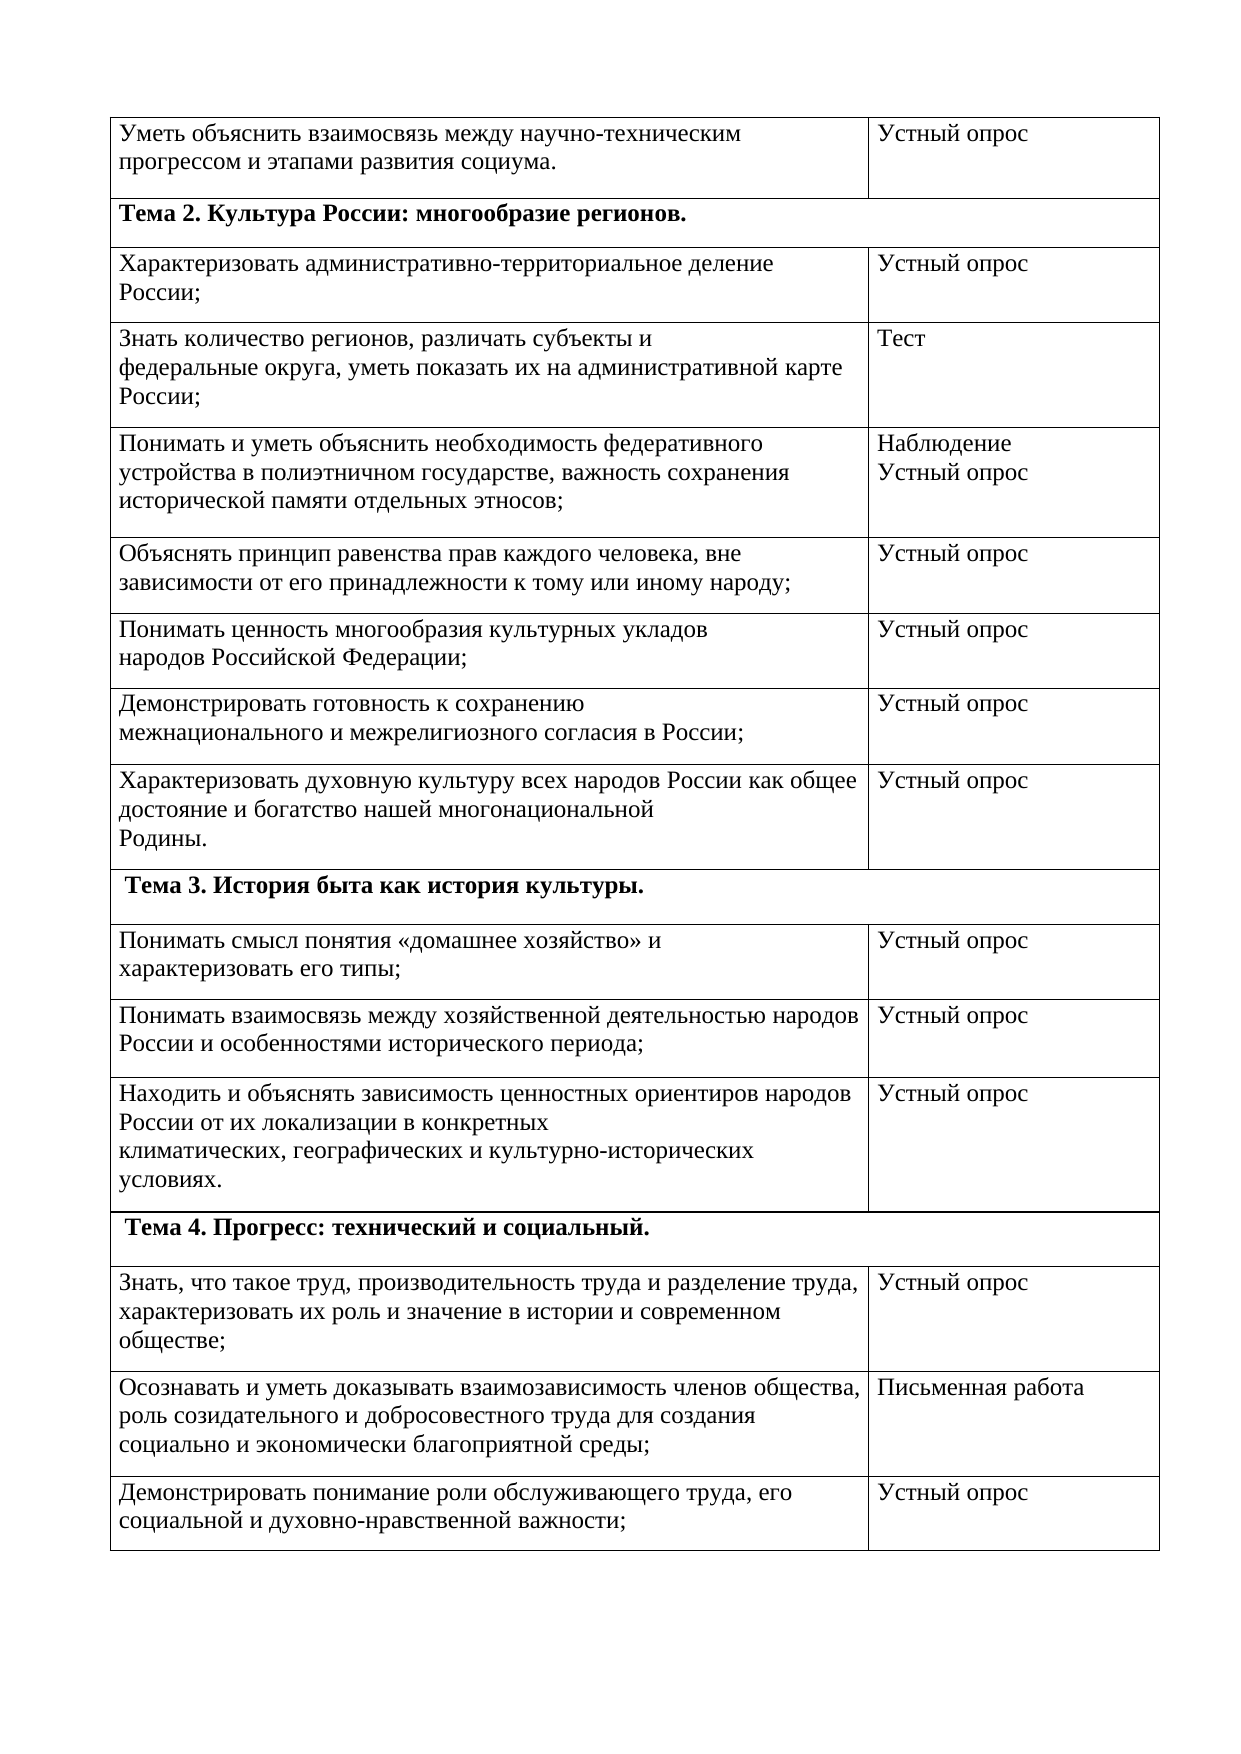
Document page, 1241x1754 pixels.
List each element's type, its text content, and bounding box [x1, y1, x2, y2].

table_cell Наблюдение Устный опрос [869, 428, 1159, 537]
table_cell Понимать ценность многообразия культурных укладов народов Российской Федерации; [111, 614, 868, 687]
table_cell Устный опрос [869, 1267, 1159, 1371]
table_cell Тема 3. История быта как история культуры. [111, 870, 1159, 924]
table_header Уметь объяснить взаимосвязь между научно-техническим прогрессом и этапами развития социума. [111, 118, 868, 197]
table_header Устный опрос [869, 118, 1159, 197]
table_cell Тема 4. Прогресс: технический и социальный. [111, 1213, 1159, 1266]
table_cell Характеризовать административно-территориальное деление России; [111, 248, 868, 322]
table_cell Характеризовать духовную культуру всех народов России как общее достояние и богатство нашей многонациональной Родины. [111, 765, 868, 869]
table_cell Письменная работа [869, 1372, 1159, 1476]
table_cell Понимать смысл понятия «домашнее хозяйство» и характеризовать его типы; [111, 925, 868, 999]
table_cell Устный опрос [869, 765, 1159, 869]
table_cell Устный опрос [869, 248, 1159, 322]
table_cell Устный опрос [869, 689, 1159, 764]
table_cell Тест [869, 323, 1159, 427]
table_cell Объяснять принцип равенства прав каждого человека, вне зависимости от его принадлежности к тому или иному народу; [111, 538, 868, 613]
table_cell Устный опрос [869, 925, 1159, 999]
table_cell Осознавать и уметь доказывать взаимозависимость членов общества, роль созидательного и добросовестного труда для создания социально и экономически благоприятной среды; [111, 1372, 868, 1476]
table_cell Устный опрос [869, 614, 1159, 687]
table_cell Демонстрировать готовность к сохранению межнационального и межрелигиозного согласия в России; [111, 689, 868, 764]
table_cell Устный опрос [869, 1477, 1159, 1550]
table_cell Находить и объяснять зависимость ценностных ориентиров народов России от их локализации в конкретных климатических, географических и культурно-исторических условиях. [111, 1078, 868, 1211]
table_cell Понимать взаимосвязь между хозяйственной деятельностью народов России и особенностями исторического периода; [111, 1000, 868, 1077]
table_cell Демонстрировать понимание роли обслуживающего труда, его социальной и духовно-нравственной важности; [111, 1477, 868, 1550]
table_cell Устный опрос [869, 538, 1159, 613]
table_cell Устный опрос [869, 1078, 1159, 1211]
table_cell Понимать и уметь объяснить необходимость федеративного устройства в полиэтничном государстве, важность сохранения исторической памяти отдельных этносов; [111, 428, 868, 537]
table_cell Знать, что такое труд, производительность труда и разделение труда, характеризовать их роль и значение в истории и современном обществе; [111, 1267, 868, 1371]
table_cell Знать количество регионов, различать субъекты и федеральные округа, уметь показать их на административной карте России; [111, 323, 868, 427]
table_cell Устный опрос [869, 1000, 1159, 1077]
table_cell Тема 2. Культура России: многообразие регионов. [111, 199, 1159, 247]
